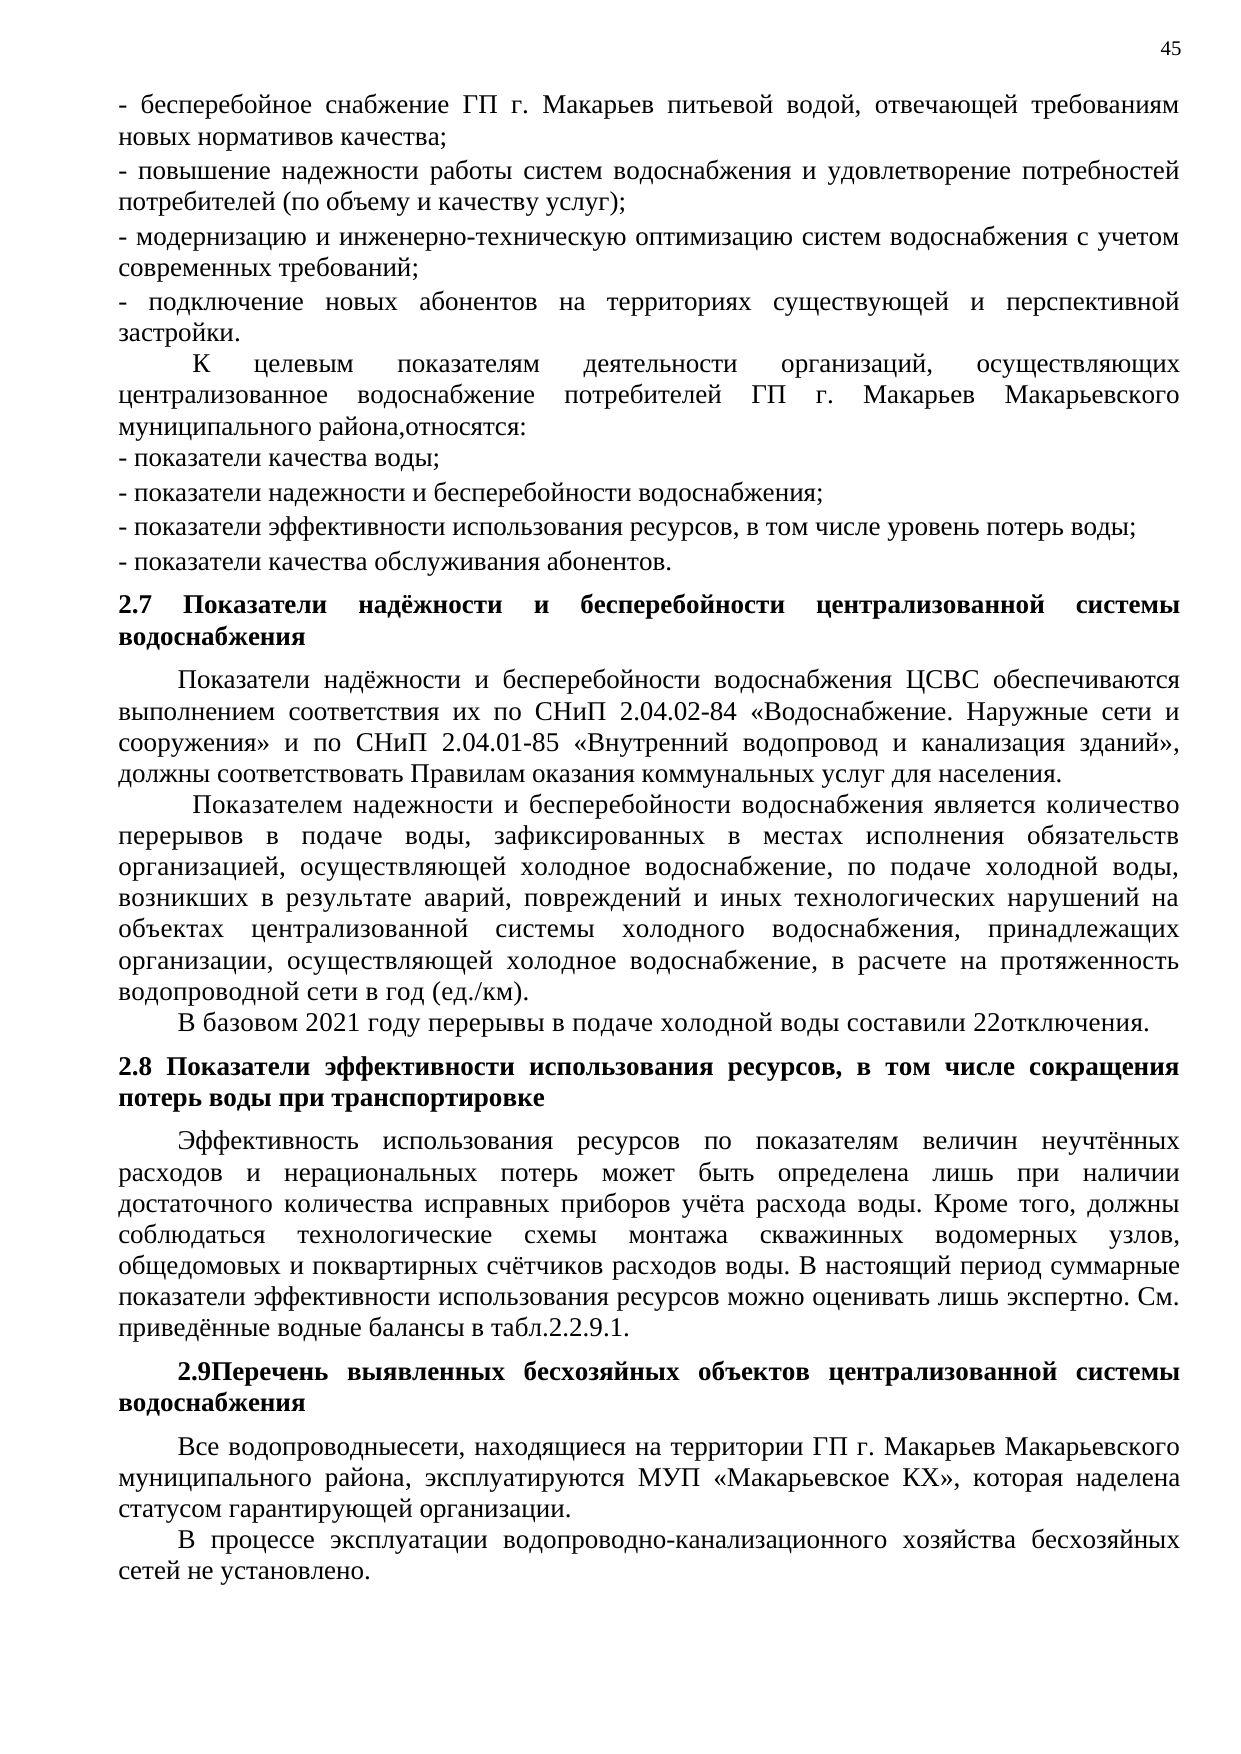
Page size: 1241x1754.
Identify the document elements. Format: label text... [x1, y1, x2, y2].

text - подключение новых абонентов на территориях существующей и перспективной застройки. [118, 285, 1181, 347]
text - показатели надежности и бесперебойности водоснабжения; [118, 476, 1181, 507]
text 2.7 Показатели надёжности и бесперебойности централизованной системы водоснабжения [118, 589, 1181, 651]
text Показатели надёжности и бесперебойности водоснабжения ЦСВС обеспечиваются выполнением соответствия их по СНиП 2.04.02-84 «Водоснабжение. Наружные сети и сооружения» и по СНиП 2.04.01-85 «Внутренний водопровод и канализация зданий», должны соответствовать Правилам оказания коммунальных услуг для населения. [118, 663, 1181, 788]
text В процессе эксплуатации водопроводно-канализационного хозяйства бесхозяйных сетей не установлено. [118, 1523, 1181, 1586]
text - бесперебойное снабжение ГП г. Макарьев питьевой водой, отвечающей требованиям новых нормативов качества; [118, 89, 1181, 151]
text К целевым показателям деятельности организаций, осуществляющих централизованное водоснабжение потребителей ГП г. Макарьев Макарьевского муниципального района,относятся: [118, 347, 1181, 441]
text Эффективность использования ресурсов по показателям величин неучтённых расходов и нерациональных потерь может быть определена лишь при наличии достаточного количества исправных приборов учёта расхода воды. Кроме того, должны соблюдаться технологические схемы монтажа скважинных водомерных узлов, общедомовых и поквартирных счётчиков расходов воды. В настоящий период суммарные показатели эффективности использования ресурсов можно оценивать лишь экспертно. См. приведённые водные балансы в табл.2.2.9.1. [118, 1124, 1181, 1342]
text В базовом 2021 году перерывы в подаче холодной воды составили 22отключения. [118, 1006, 1181, 1037]
text - показатели качества воды; [118, 441, 1181, 472]
text - повышение надежности работы систем водоснабжения и удовлетворение потребностей потребителей (по объему и качеству услуг); [118, 154, 1181, 216]
text Все водопроводныесети, находящиеся на территории ГП г. Макарьев Макарьевского муниципального района, эксплуатируются МУП «Макарьевское КХ», которая наделена статусом гарантирующей организации. [118, 1430, 1181, 1523]
text - показатели качества обслуживания абонентов. [118, 545, 1181, 576]
text - модернизацию и инженерно-техническую оптимизацию систем водоснабжения с учетом современных требований; [118, 220, 1181, 282]
text 2.8 Показатели эффективности использования ресурсов, в том числе сокращения потерь воды при транспортировке [118, 1050, 1181, 1112]
text - показатели эффективности использования ресурсов, в том числе уровень потерь воды; [118, 510, 1181, 541]
text Показателем надежности и бесперебойности водоснабжения является количество перерывов в подаче воды, зафиксированных в местах исполнения обязательств организацией, осуществляющей холодное водоснабжение, по подаче холодной воды, возникших в результате аварий, повреждений и иных технологических нарушений на объектах централизованной системы холодного водоснабжения, принадлежащих организации, осуществляющей холодное водоснабжение, в расчете на протяженность водопроводной сети в год (ед./км). [118, 788, 1181, 1006]
text 2.9Перечень выявленных бесхозяйных объектов централизованной системы водоснабжения [118, 1355, 1181, 1417]
